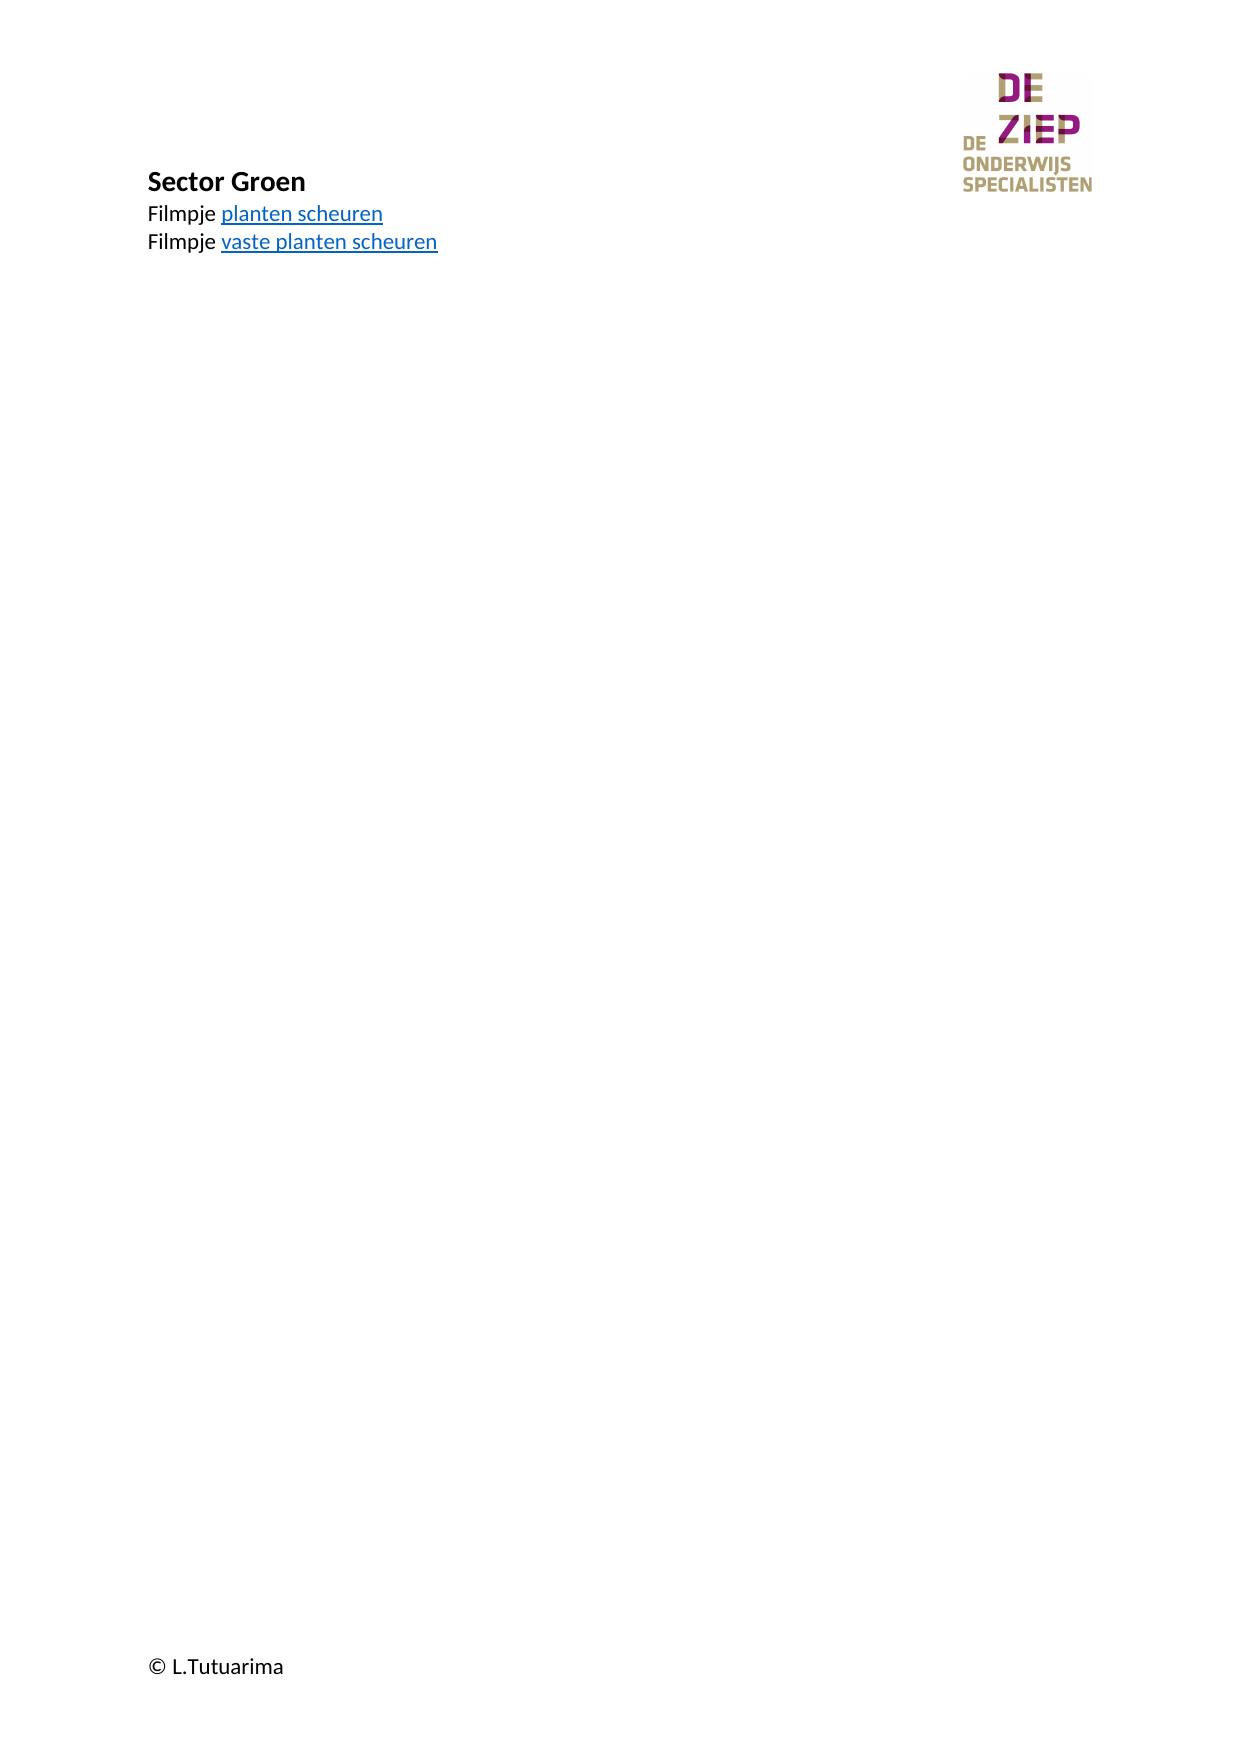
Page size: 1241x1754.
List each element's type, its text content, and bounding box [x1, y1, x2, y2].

text Filmpje planten scheuren [148, 199, 1093, 227]
picture [963, 73, 1092, 192]
text Filmpje vaste planten scheuren [148, 227, 1093, 255]
